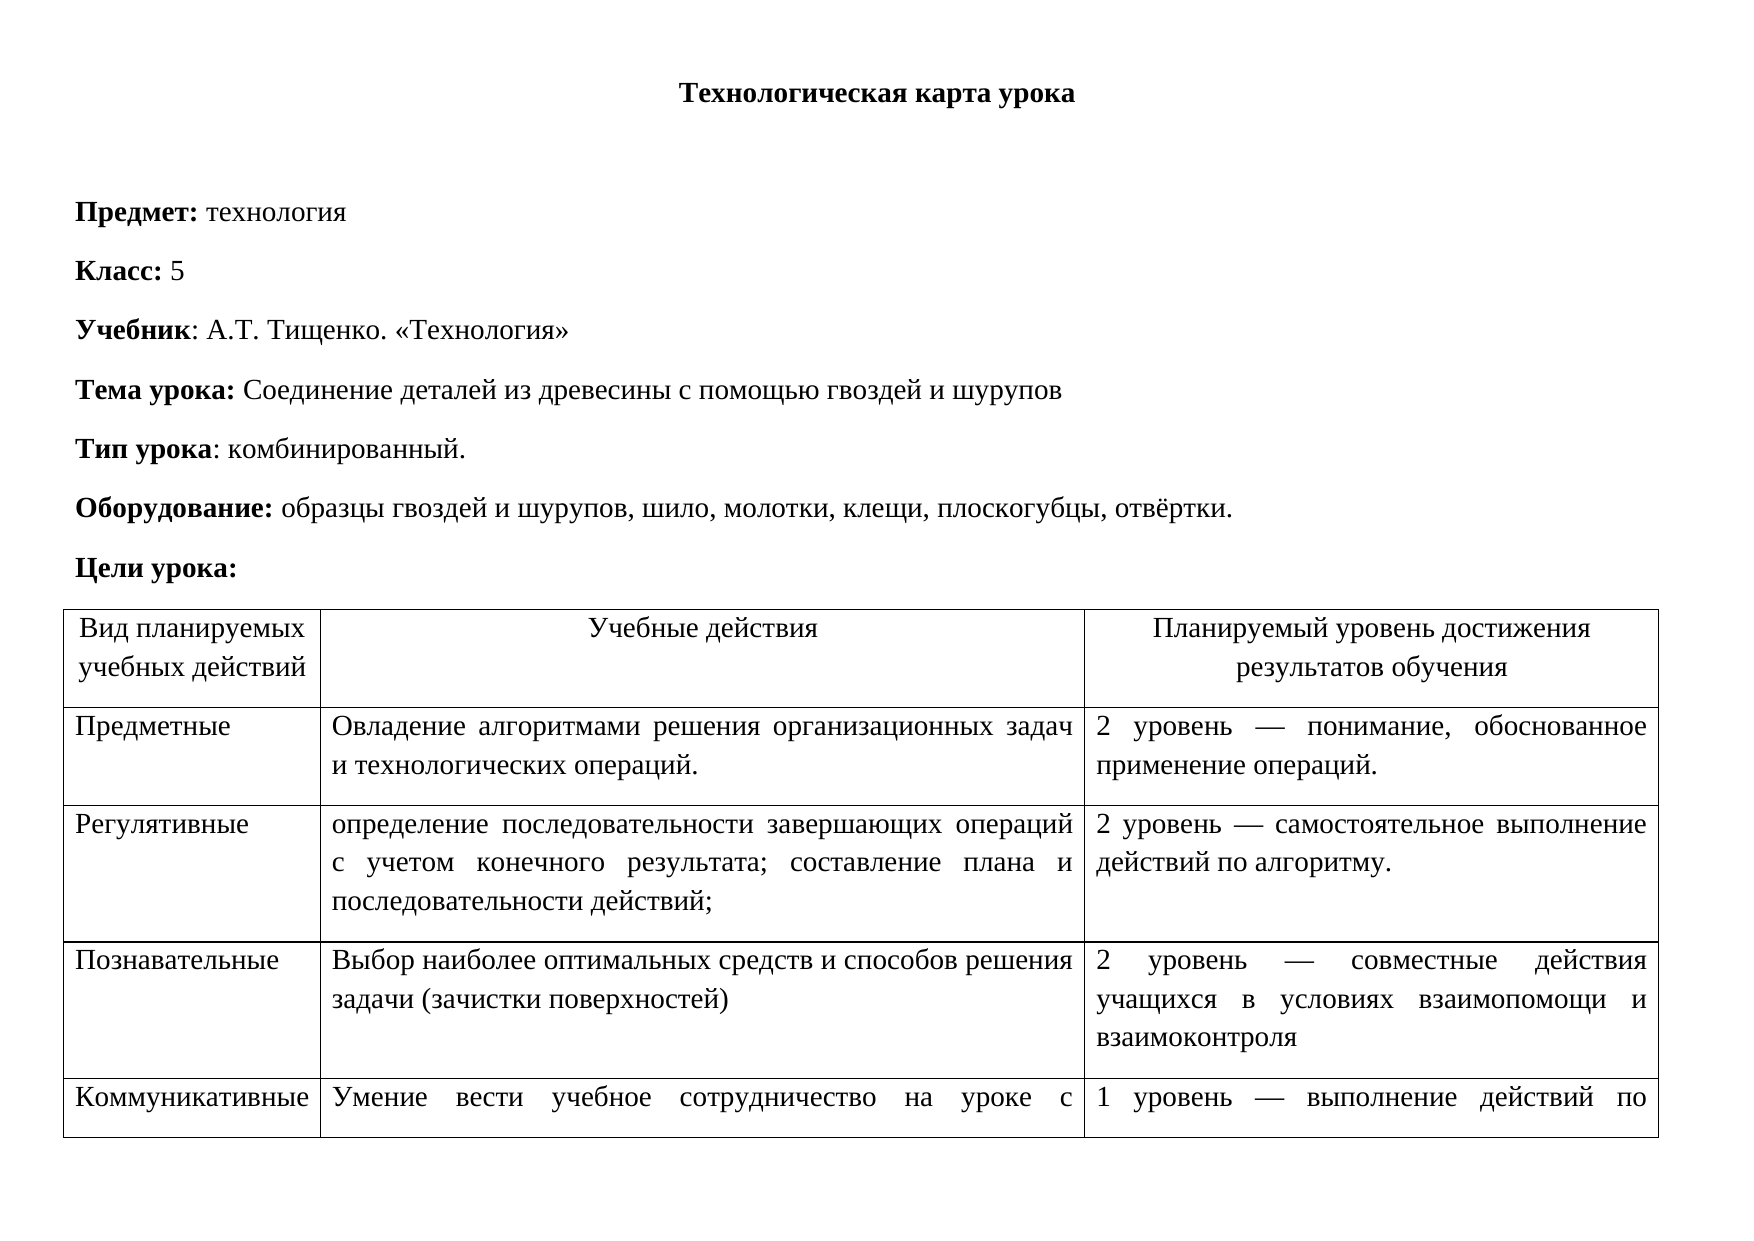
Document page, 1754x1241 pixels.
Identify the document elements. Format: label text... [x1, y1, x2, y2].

table_cell 2 уровень — самостоятельное выполнение действий по алгоритму. [1085, 806, 1658, 941]
table_cell Коммуникативные [64, 1079, 320, 1137]
text Оборудование: образцы гвоздей и шурупов, шило, молотки, клещи, плоскогубцы, отвёртки. [75, 491, 1679, 524]
text Тип урока: комбинированный. [75, 431, 1679, 465]
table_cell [1085, 1079, 1658, 1137]
table_cell Овладение алгоритмами решения организационных задач и технологических операций. [321, 708, 1084, 805]
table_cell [321, 1079, 1084, 1137]
table_cell Познавательные [64, 943, 320, 1078]
text Учебник: А.Т. Тищенко. «Технология» [75, 312, 1679, 346]
text Технологическая карта урока [75, 75, 1679, 108]
table_cell определение последовательности завершающих операций с учетом конечного результата; составление плана и последовательности действий; [321, 806, 1084, 941]
text Цели урока: [75, 550, 1679, 583]
text Тема урока: Соединение деталей из древесины с помощью гвоздей и шурупов [75, 372, 1679, 405]
text Предмет: технология [75, 194, 1679, 227]
table_cell 2 уровень — совместные действия учащихся в условиях взаимопомощи и взаимоконтроля [1085, 943, 1658, 1078]
table_cell Предметные [64, 708, 320, 805]
table_cell Регулятивные [64, 806, 320, 941]
table_header Вид планируемых учебных действий [64, 610, 320, 707]
text Класс: 5 [75, 253, 1679, 287]
table_header Планируемый уровень достижения результатов обучения [1085, 610, 1658, 707]
table_header Учебные действия [321, 610, 1084, 707]
table_cell 2 уровень — понимание, обоснованное применение операций. [1085, 708, 1658, 805]
table_cell Выбор наиболее оптимальных средств и способов решения задачи (зачистки поверхностей) [321, 943, 1084, 1078]
